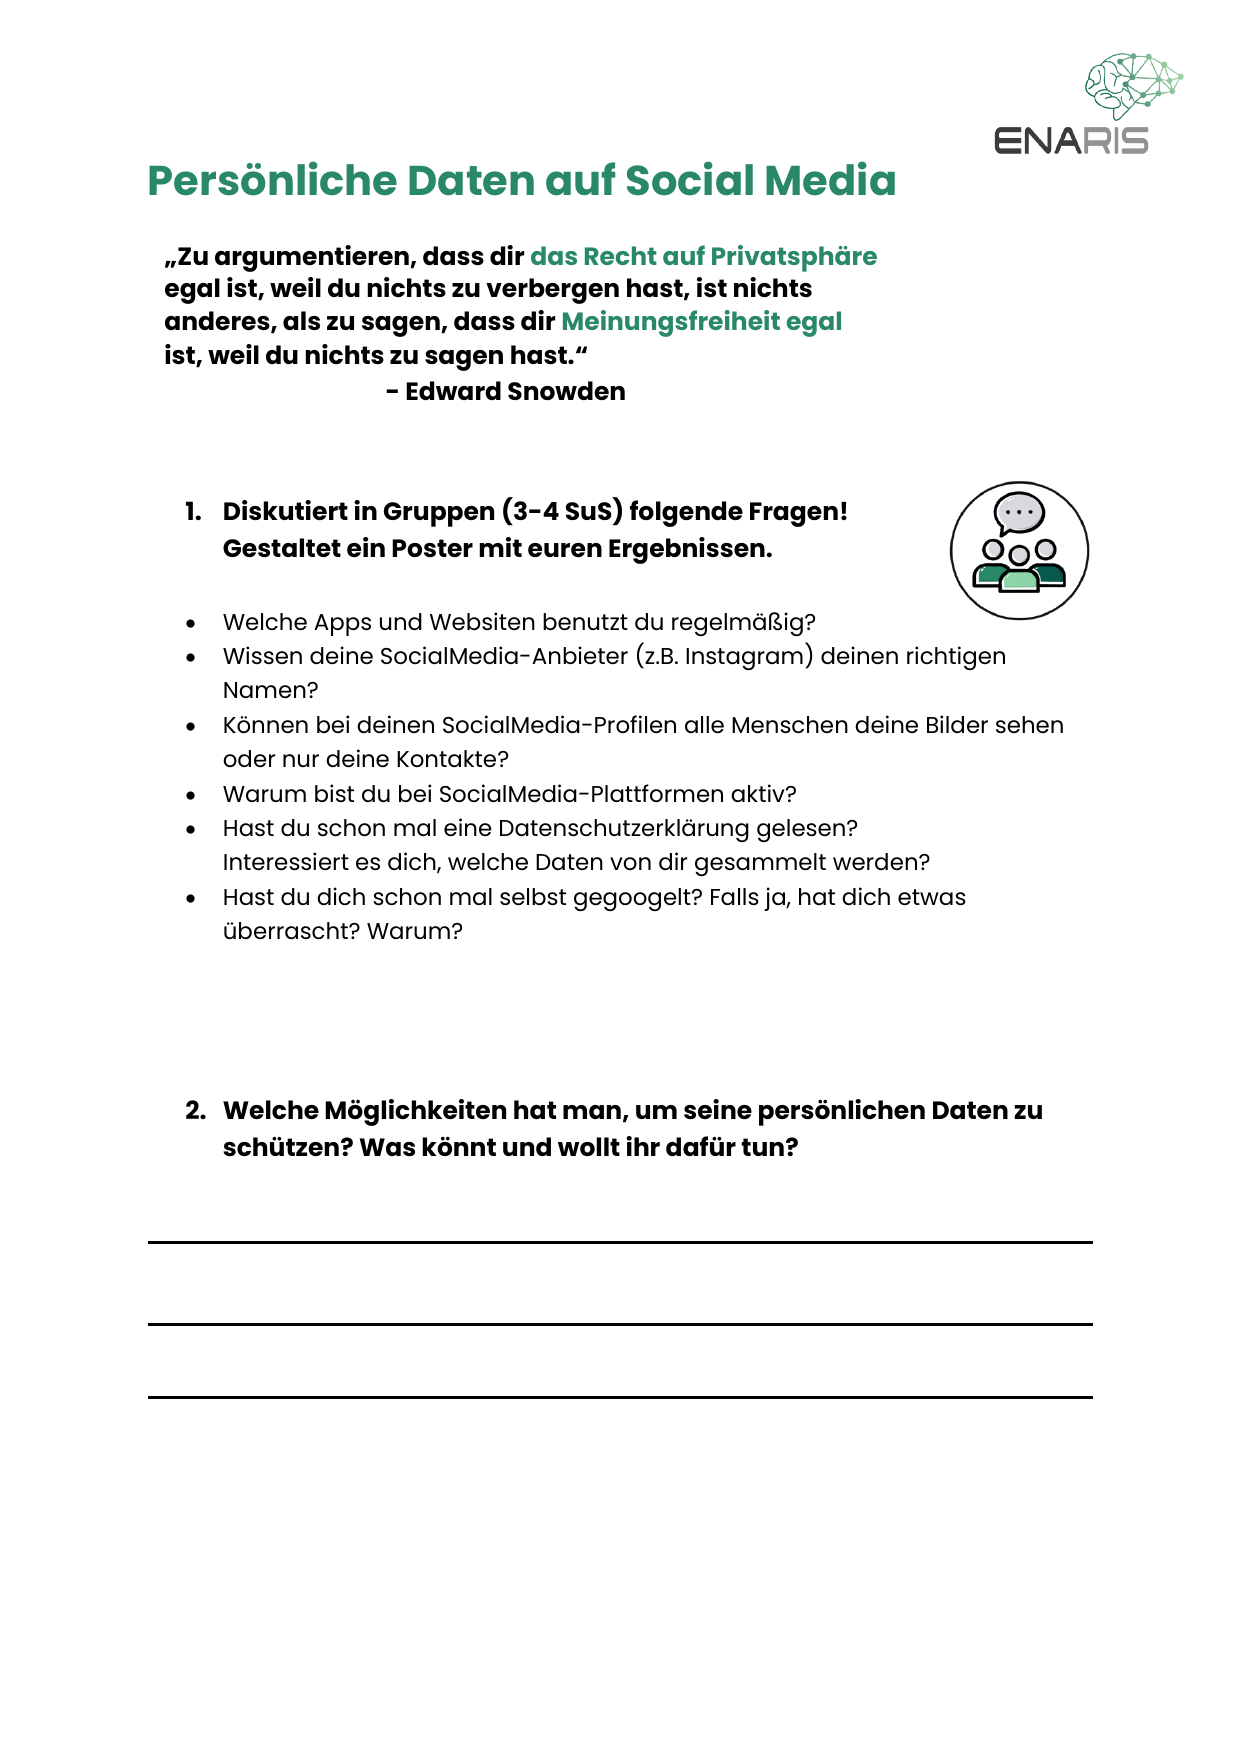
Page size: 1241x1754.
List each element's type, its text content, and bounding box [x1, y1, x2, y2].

list Warum bist du bei SocialMedia-Plattformen aktiv? [185, 776, 1093, 810]
list Diskutiert in Gruppen (3-4 SuS) folgende Fragen! Gestaltet ein Poster mit euren Ergebnissen. [185, 491, 941, 566]
list Können bei deinen SocialMedia-Profilen alle Menschen deine Bilder sehen oder nur deine Kontakte? [185, 707, 1093, 776]
picture [994, 53, 1184, 160]
list Hast du dich schon mal selbst gegoogelt? Falls ja, hat dich etwas überrascht? Warum? [185, 879, 1093, 948]
list Wissen deine SocialMedia-Anbieter (z.B. Instagram) deinen richtigen Namen? [185, 638, 1093, 707]
list Hast du schon mal eine Datenschutzerklärung gelesen? Interessiert es dich, welche Daten von dir gesammelt werden? [185, 810, 1093, 879]
text Persönliche Daten auf Social Media [148, 148, 1093, 210]
list Welche Apps und Websiten benutzt du regelmäßig? [185, 604, 1093, 638]
picture [941, 474, 1092, 624]
list Welche Möglichkeiten hat man, um seine persönlichen Daten zu schützen? Was könnt und wollt ihr dafür tun? [185, 1091, 1093, 1166]
